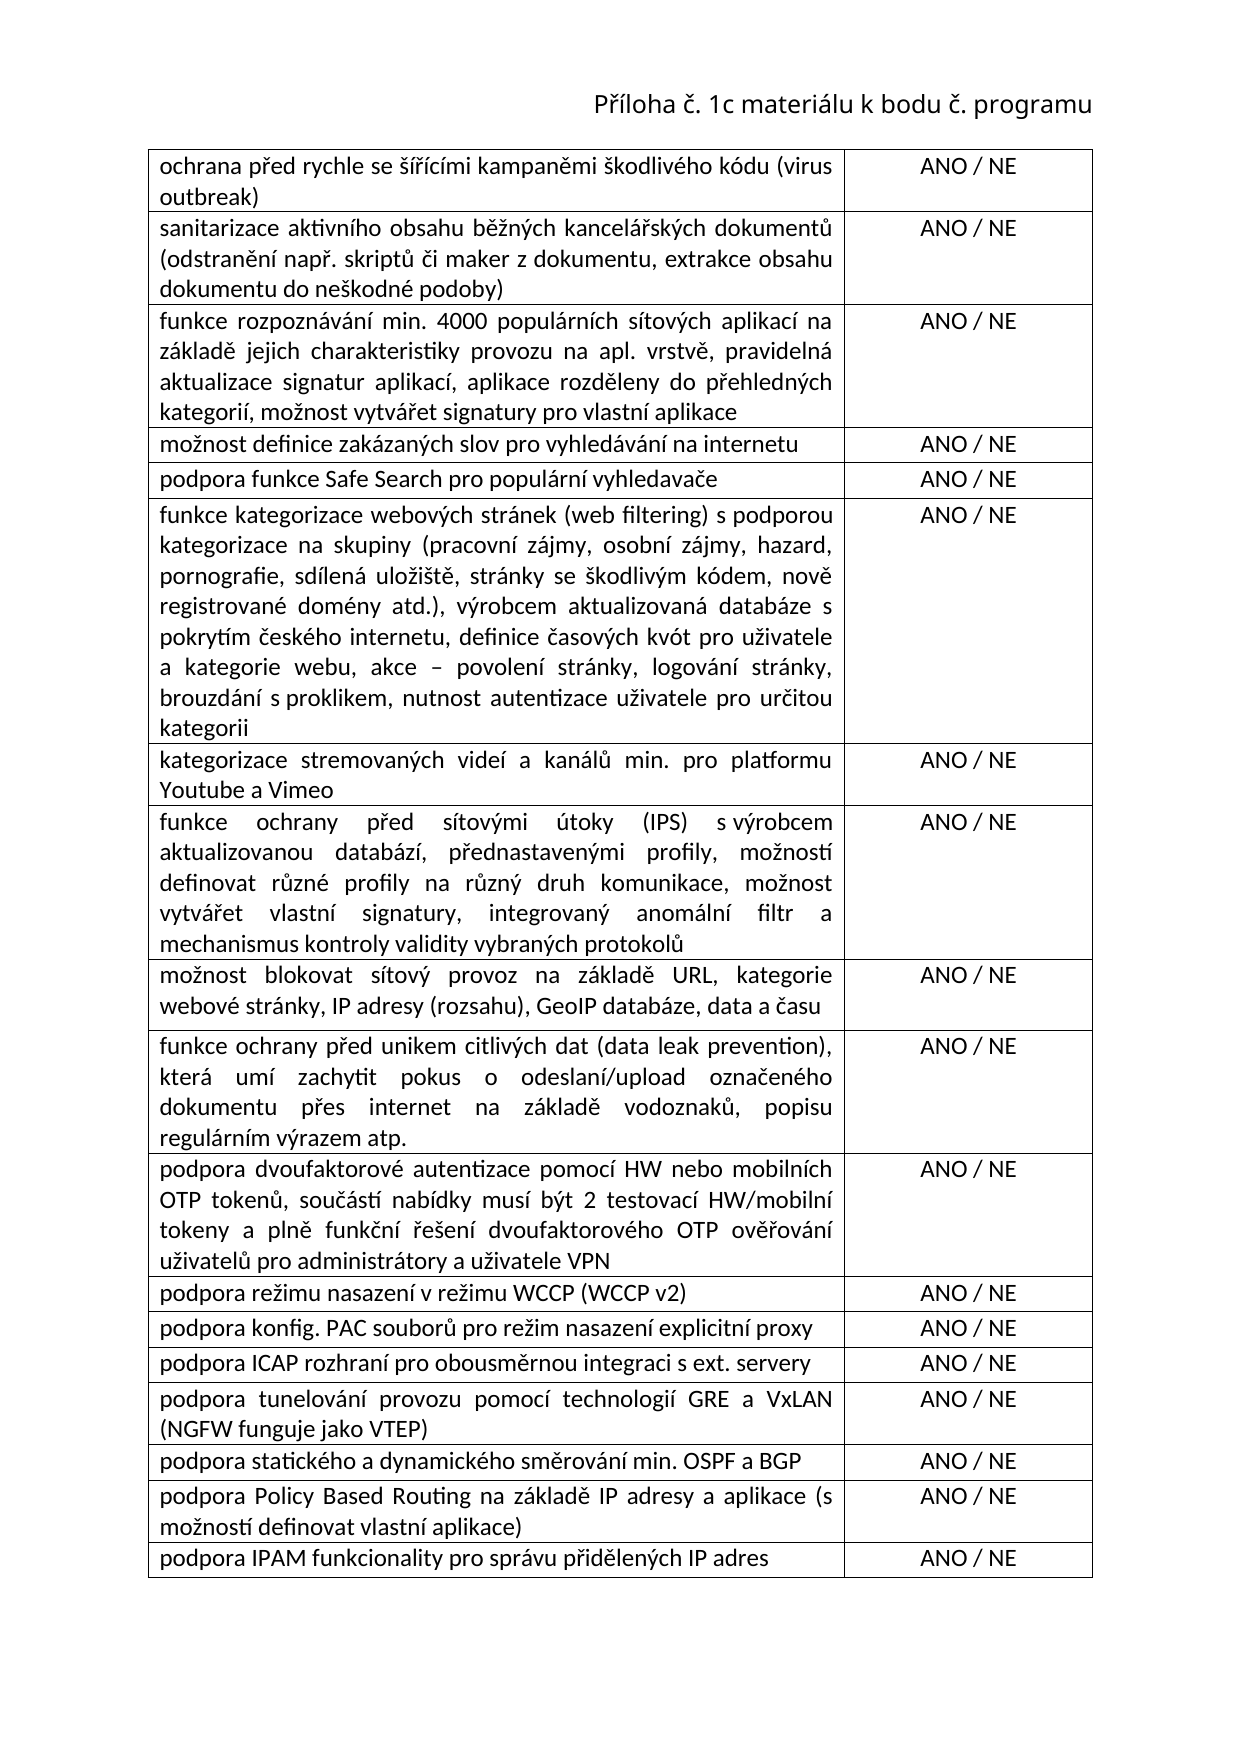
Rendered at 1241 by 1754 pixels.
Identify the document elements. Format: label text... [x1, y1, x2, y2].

table_cell ANO / NE [845, 744, 1092, 805]
table_cell ANO / NE [845, 305, 1092, 427]
table_cell ANO / NE [845, 1481, 1092, 1542]
table_cell funkce rozpoznávání min. 4000 populárních sítových aplikací na základě jejich charakteristiky provozu na apl. vrstvě, pravidelná aktualizace signatur aplikací, aplikace rozděleny do přehledných kategorií, možnost vytvářet signatury pro vlastní aplikace [149, 305, 844, 427]
table_cell ANO / NE [845, 1031, 1092, 1153]
table_cell kategorizace stremovaných videí a kanálů min. pro platformu Youtube a Vimeo [149, 744, 844, 805]
table_cell sanitarizace aktivního obsahu běžných kancelářských dokumentů (odstranění např. skriptů či maker z dokumentu, extrakce obsahu dokumentu do neškodné podoby) [149, 212, 844, 304]
table_cell ANO / NE [845, 1312, 1092, 1347]
table_cell funkce ochrany před unikem citlivých dat (data leak prevention), která umí zachytit pokus o odeslaní/upload označeného dokumentu přes internet na základě vodoznaků, popisu regulárním výrazem atp. [149, 1031, 844, 1153]
table_cell podpora statického a dynamického směrování min. OSPF a BGP [149, 1445, 844, 1479]
table_cell podpora konfig. PAC souborů pro režim nasazení explicitní proxy [149, 1312, 844, 1347]
table_cell funkce kategorizace webových stránek (web filtering) s podporou kategorizace na skupiny (pracovní zájmy, osobní zájmy, hazard, pornografie, sdílená uložiště, stránky se škodlivým kódem, nově registrované domény atd.), výrobcem aktualizovaná databáze s pokrytím českého internetu, definice časových kvót pro uživatele a kategorie webu, akce – povolení stránky, logování stránky, brouzdání s proklikem, nutnost autentizace uživatele pro určitou kategorii [149, 499, 844, 743]
table_cell ANO / NE [845, 212, 1092, 304]
table_cell ochrana před rychle se šířícími kampaněmi škodlivého kódu (virus outbreak) [149, 150, 844, 211]
table_cell podpora tunelování provozu pomocí technologií GRE a VxLAN (NGFW funguje jako VTEP) [149, 1383, 844, 1444]
table_cell podpora IPAM funkcionality pro správu přidělených IP adres [149, 1543, 844, 1577]
table_cell ANO / NE [845, 1445, 1092, 1479]
table_cell podpora ICAP rozhraní pro obousměrnou integraci s ext. servery [149, 1348, 844, 1382]
table_cell podpora dvoufaktorové autentizace pomocí HW nebo mobilních OTP tokenů, součástí nabídky musí být 2 testovací HW/mobilní tokeny a plně funkční řešení dvoufaktorového OTP ověřování uživatelů pro administrátory a uživatele VPN [149, 1154, 844, 1276]
table_cell ANO / NE [845, 806, 1092, 959]
table_cell ANO / NE [845, 499, 1092, 743]
table_cell ANO / NE [845, 1543, 1092, 1577]
table_cell ANO / NE [845, 960, 1092, 1029]
table_cell podpora Policy Based Routing na základě IP adresy a aplikace (s možností definovat vlastní aplikace) [149, 1481, 844, 1542]
table_cell možnost blokovat sítový provoz na základě URL, kategorie webové stránky, IP adresy (rozsahu), GeoIP databáze, data a času [149, 960, 844, 1029]
table_cell ANO / NE [845, 1348, 1092, 1382]
table_cell možnost definice zakázaných slov pro vyhledávání na internetu [149, 428, 844, 462]
table_cell podpora funkce Safe Search pro populární vyhledavače [149, 463, 844, 498]
table_cell ANO / NE [845, 150, 1092, 211]
table_cell podpora režimu nasazení v režimu WCCP (WCCP v2) [149, 1277, 844, 1311]
table_cell funkce ochrany před sítovými útoky (IPS) s výrobcem aktualizovanou databází, přednastavenými profily, možností definovat různé profily na různý druh komunikace, možnost vytvářet vlastní signatury, integrovaný anomální filtr a mechanismus kontroly validity vybraných protokolů [149, 806, 844, 959]
table_cell ANO / NE [845, 428, 1092, 462]
table_cell ANO / NE [845, 1383, 1092, 1444]
table_cell ANO / NE [845, 463, 1092, 498]
table_cell ANO / NE [845, 1277, 1092, 1311]
table_cell ANO / NE [845, 1154, 1092, 1276]
